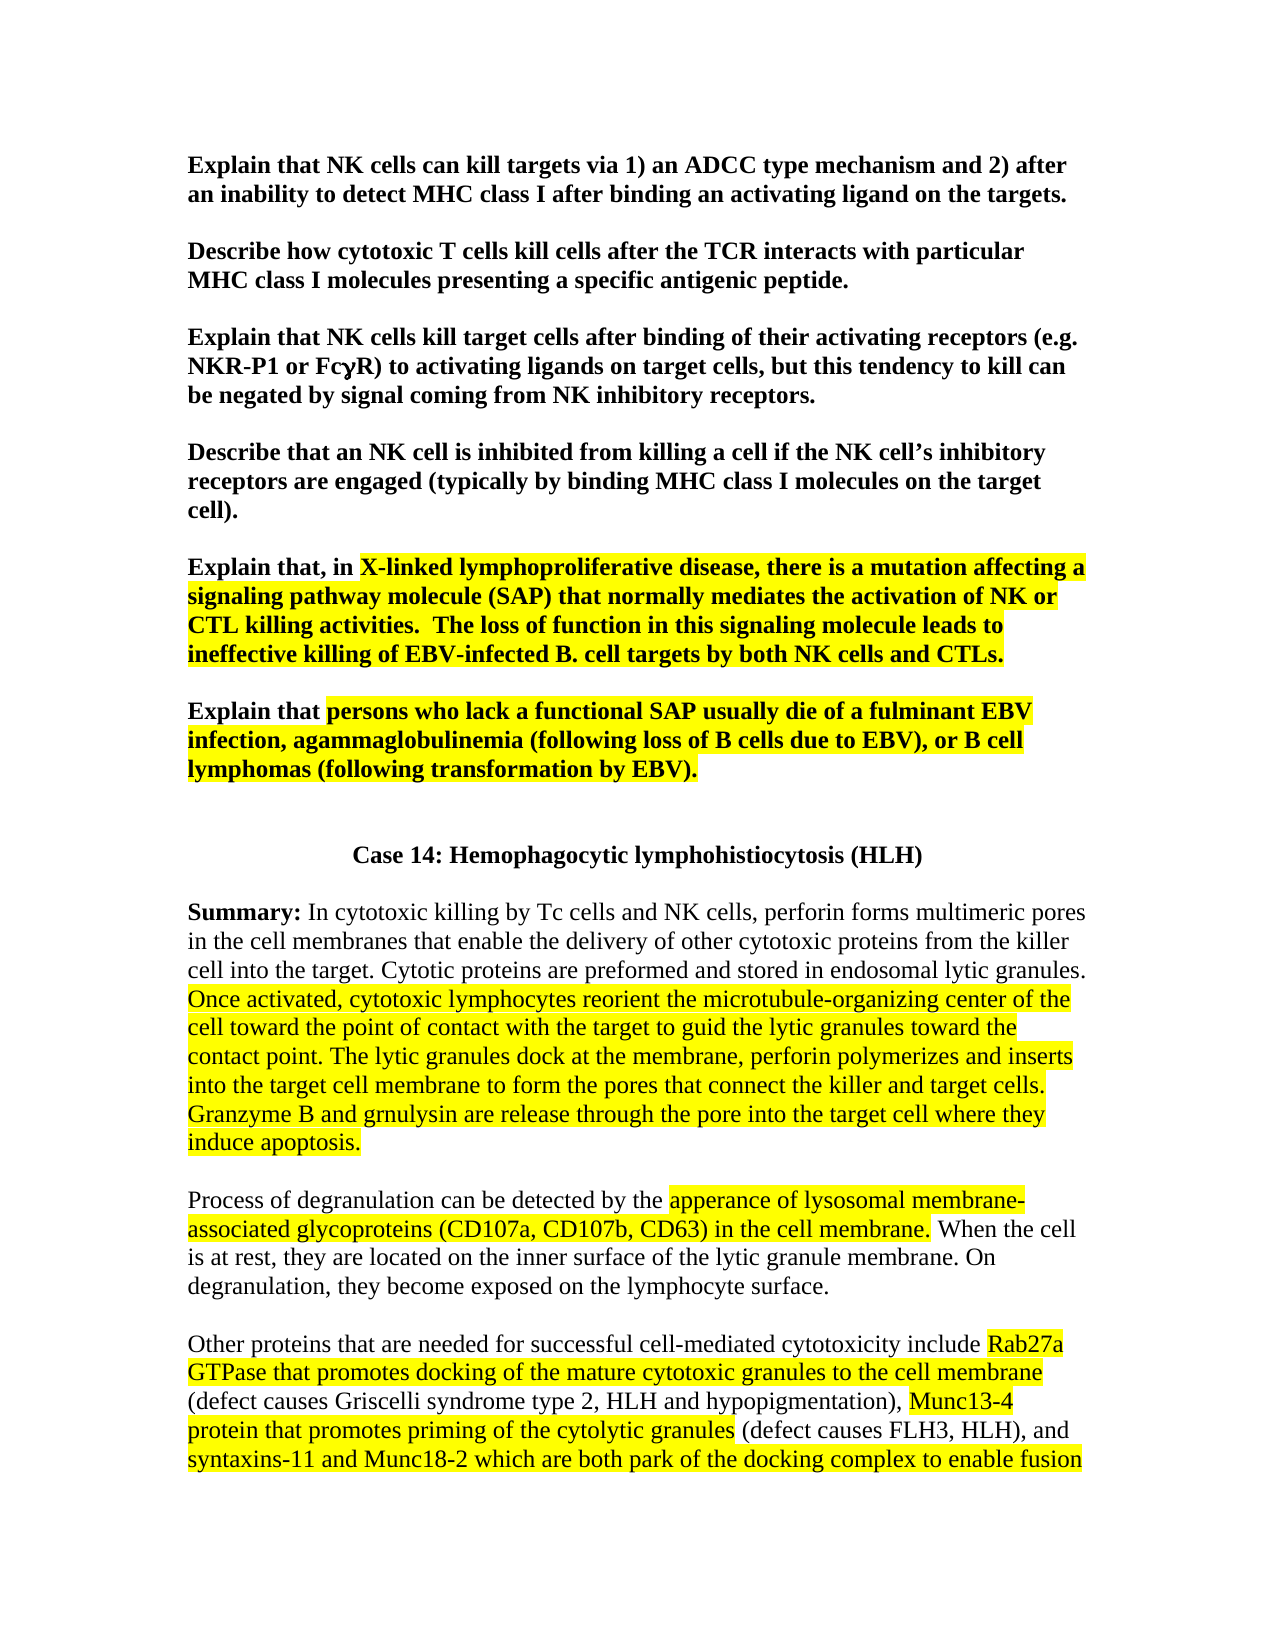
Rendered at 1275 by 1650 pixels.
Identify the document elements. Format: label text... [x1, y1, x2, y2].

text Describe how cytotoxic T cells kill cells after the TCR interacts with particular MHC class I molecules presenting a specific antigenic peptide. [187, 236, 1087, 294]
text Summary: In cytotoxic killing by Tc cells and NK cells, perforin forms multimeric pores in the cell membranes that enable the delivery of other cytotoxic proteins from the killer cell into the target. Cytotic proteins are preformed and stored in endosomal lytic granules. Once activated, cytotoxic lymphocytes reorient the microtubule-organizing center of the cell toward the point of contact with the target to guid the lytic granules toward the contact point. The lytic granules dock at the membrane, perforin polymerizes and inserts into the target cell membrane to form the pores that connect the killer and target cells. Granzyme B and grnulysin are release through the pore into the target cell where they induce apoptosis. [187, 897, 1087, 1156]
text Explain that, in X-linked lymphoproliferative disease, there is a mutation affecting a signaling pathway molecule (SAP) that normally mediates the activation of NK or CTL killing activities. The loss of function in this signaling molecule leads to ineffective killing of EBV-infected B. cell targets by both NK cells and CTLs. [187, 552, 1087, 667]
text Case 14: Hemophagocytic lymphohistiocytosis (HLH) [187, 840, 1087, 869]
text Describe that an NK cell is inhibited from killing a cell if the NK cell’s inhibitory receptors are engaged (typically by binding MHC class I molecules on the target cell). [187, 437, 1087, 524]
text Explain that NK cells kill target cells after binding of their activating receptors (e.g. NKR-P1 or FcR) to activating ligands on target cells, but this tendency to kill can be negated by signal coming from NK inhibitory receptors. [187, 322, 1087, 409]
text Explain that NK cells can kill targets via 1) an ADCC type mechanism and 2) after an inability to detect MHC class I after binding an activating ligand on the targets. [187, 150, 1087, 207]
text Process of degranulation can be detected by the apperance of lysosomal membrane-associated glycoproteins (CD107a, CD107b, CD63) in the cell membrane. When the cell is at rest, they are located on the inner surface of the lytic granule membrane. On degranulation, they become exposed on the lymphocyte surface. [187, 1185, 1087, 1300]
text Explain that persons who lack a functional SAP usually die of a fulminant EBV infection, agammaglobulinemia (following loss of B cells due to EBV), or B cell lymphomas (following transformation by EBV). [698, 696, 1087, 782]
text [187, 1329, 1087, 1472]
